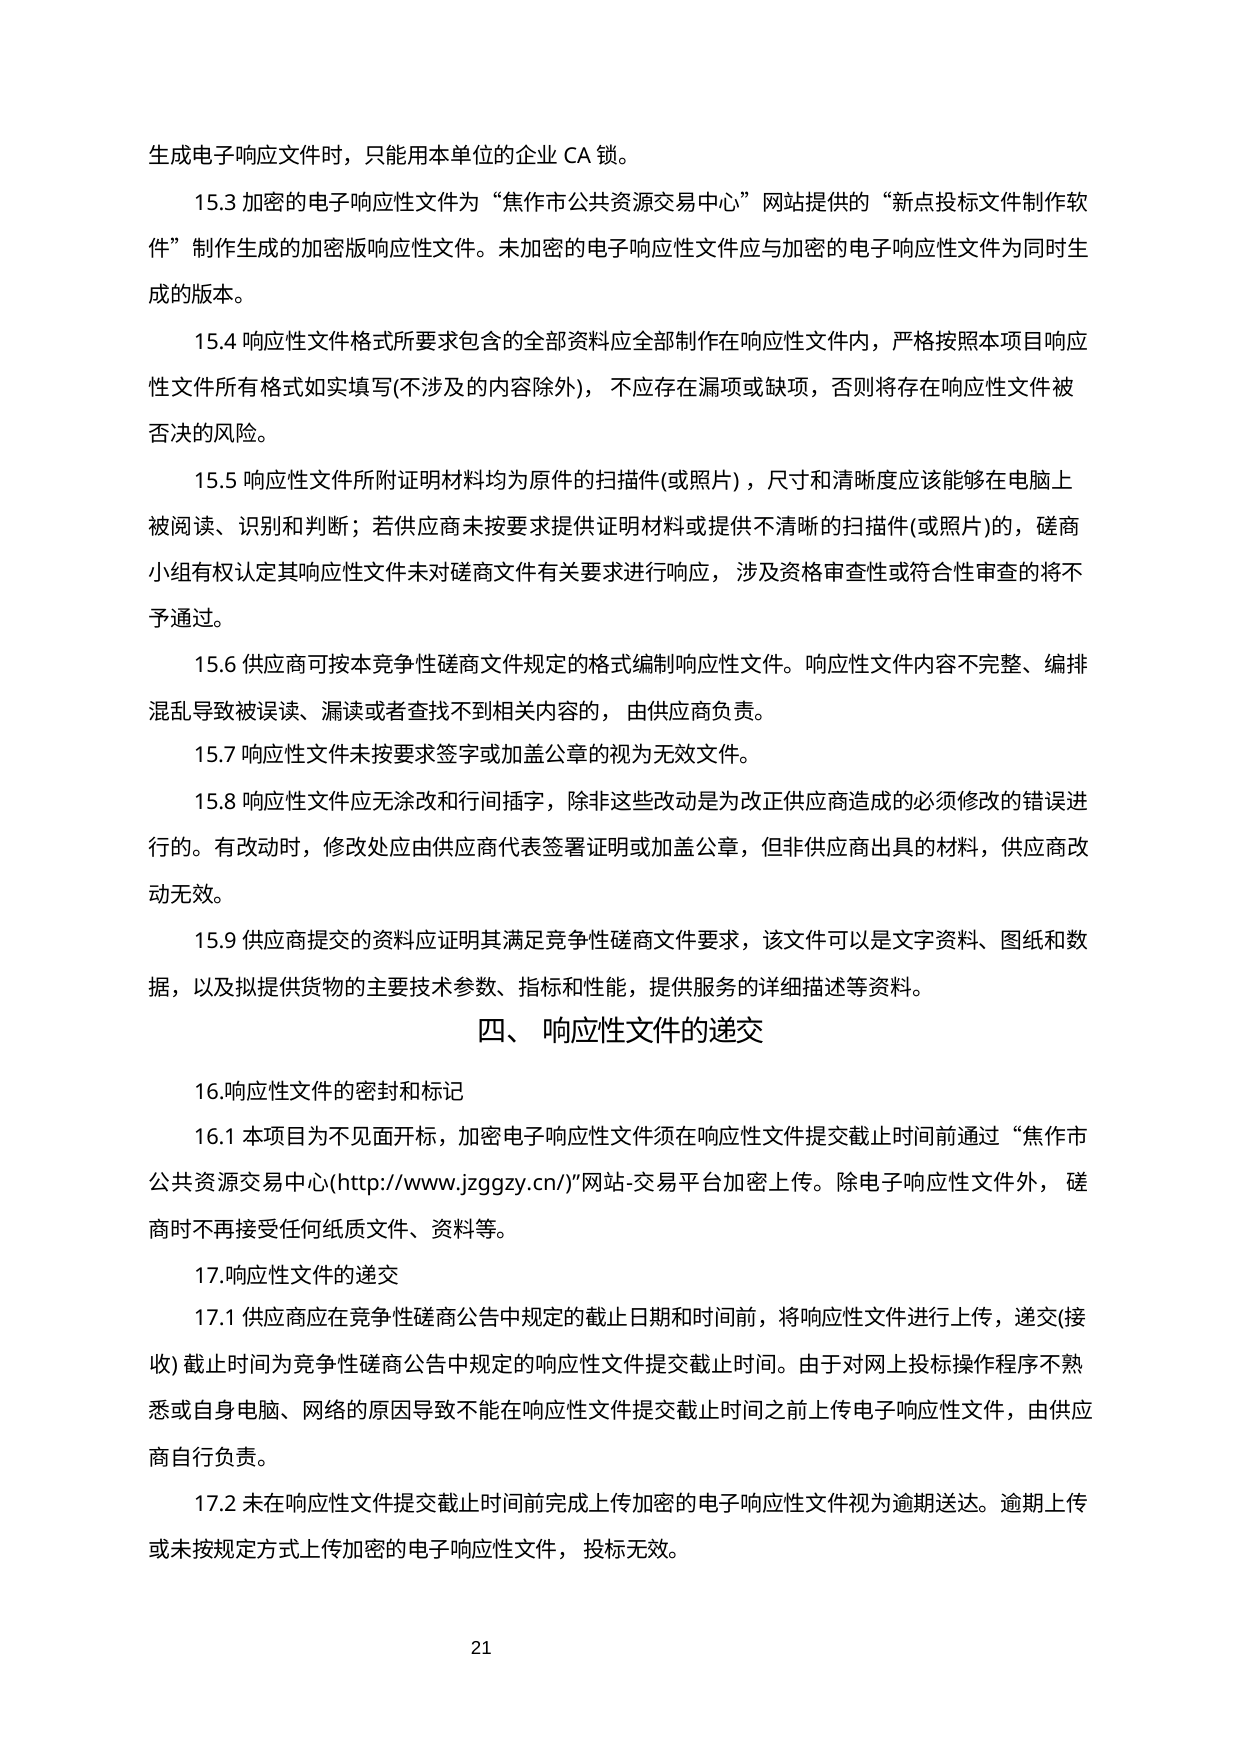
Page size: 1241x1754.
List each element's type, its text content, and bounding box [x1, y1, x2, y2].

text 16.1 本项目为不见面开标，加密电子响应性文件须在响应性文件提交截止时间前通过“焦作市 公共资源交易中心(http://www.jzggzy.cn/)”网站-交易平台加密上传。除电子响应性文件外， 磋商时不再接受任何纸质文件、资料等。 [148, 1119, 1093, 1243]
text 17.1 供应商应在竞争性磋商公告中规定的截止日期和时间前，将响应性文件进行上传，递交(接 [194, 1303, 1093, 1332]
text 17.2 未在响应性文件提交截止时间前完成上传加密的电子响应性文件视为逾期送达。逾期上传 或未按规定方式上传加密的电子响应性文件， 投标无效。 [148, 1486, 1093, 1564]
text 四、 响应性文件的递交 [477, 1023, 1093, 1074]
text 16.响应性文件的密封和标记 [194, 1074, 1093, 1106]
text 15.6 供应商可按本竞争性磋商文件规定的格式编制响应性文件。响应性文件内容不完整、编排 混乱导致被误读、漏读或者查找不到相关内容的， 由供应商负责。 [148, 647, 1093, 725]
text 17.响应性文件的递交 [194, 1258, 1093, 1290]
text 生成电子响应文件时，只能用本单位的企业 CA 锁。 [148, 141, 1093, 169]
text 15.4 响应性文件格式所要求包含的全部资料应全部制作在响应性文件内，严格按照本项目响应 性文件所有格式如实填写(不涉及的内容除外)， 不应存在漏项或缺项，否则将存在响应性文件被 否决的风险。 [148, 324, 1093, 448]
text 15.8 响应性文件应无涂改和行间插字，除非这些改动是为改正供应商造成的必须修改的错误进 行的。有改动时，修改处应由供应商代表签署证明或加盖公章，但非供应商出具的材料，供应商改 动无效。 [148, 784, 1093, 908]
text 15.3 加密的电子响应性文件为“焦作市公共资源交易中心”网站提供的“新点投标文件制作软 件”制作生成的加密版响应性文件。未加密的电子响应性文件应与加密的电子响应性文件为同时生 成的版本。 [148, 185, 1093, 309]
text 15.5 响应性文件所附证明材料均为原件的扫描件(或照片) ，尺寸和清晰度应该能够在电脑上 被阅读、识别和判断；若供应商未按要求提供证明材料或提供不清晰的扫描件(或照片)的，磋商 小组有权认定其响应性文件未对磋商文件有关要求进行响应， 涉及资格审查性或符合性审查的将不 予通过。 [148, 463, 1093, 633]
text 15.9 供应商提交的资料应证明其满足竞争性磋商文件要求，该文件可以是文字资料、图纸和数 据，以及拟提供货物的主要技术参数、指标和性能，提供服务的详细描述等资料。 [148, 923, 1093, 1002]
text 15.7 响应性文件未按要求签字或加盖公章的视为无效文件。 [194, 740, 1093, 769]
text 收) 截止时间为竞争性磋商公告中规定的响应性文件提交截止时间。由于对网上投标操作程序不熟 悉或自身电脑、网络的原因导致不能在响应性文件提交截止时间之前上传电子响应性文件，由供应 商自行负责。 [149, 1347, 1093, 1471]
